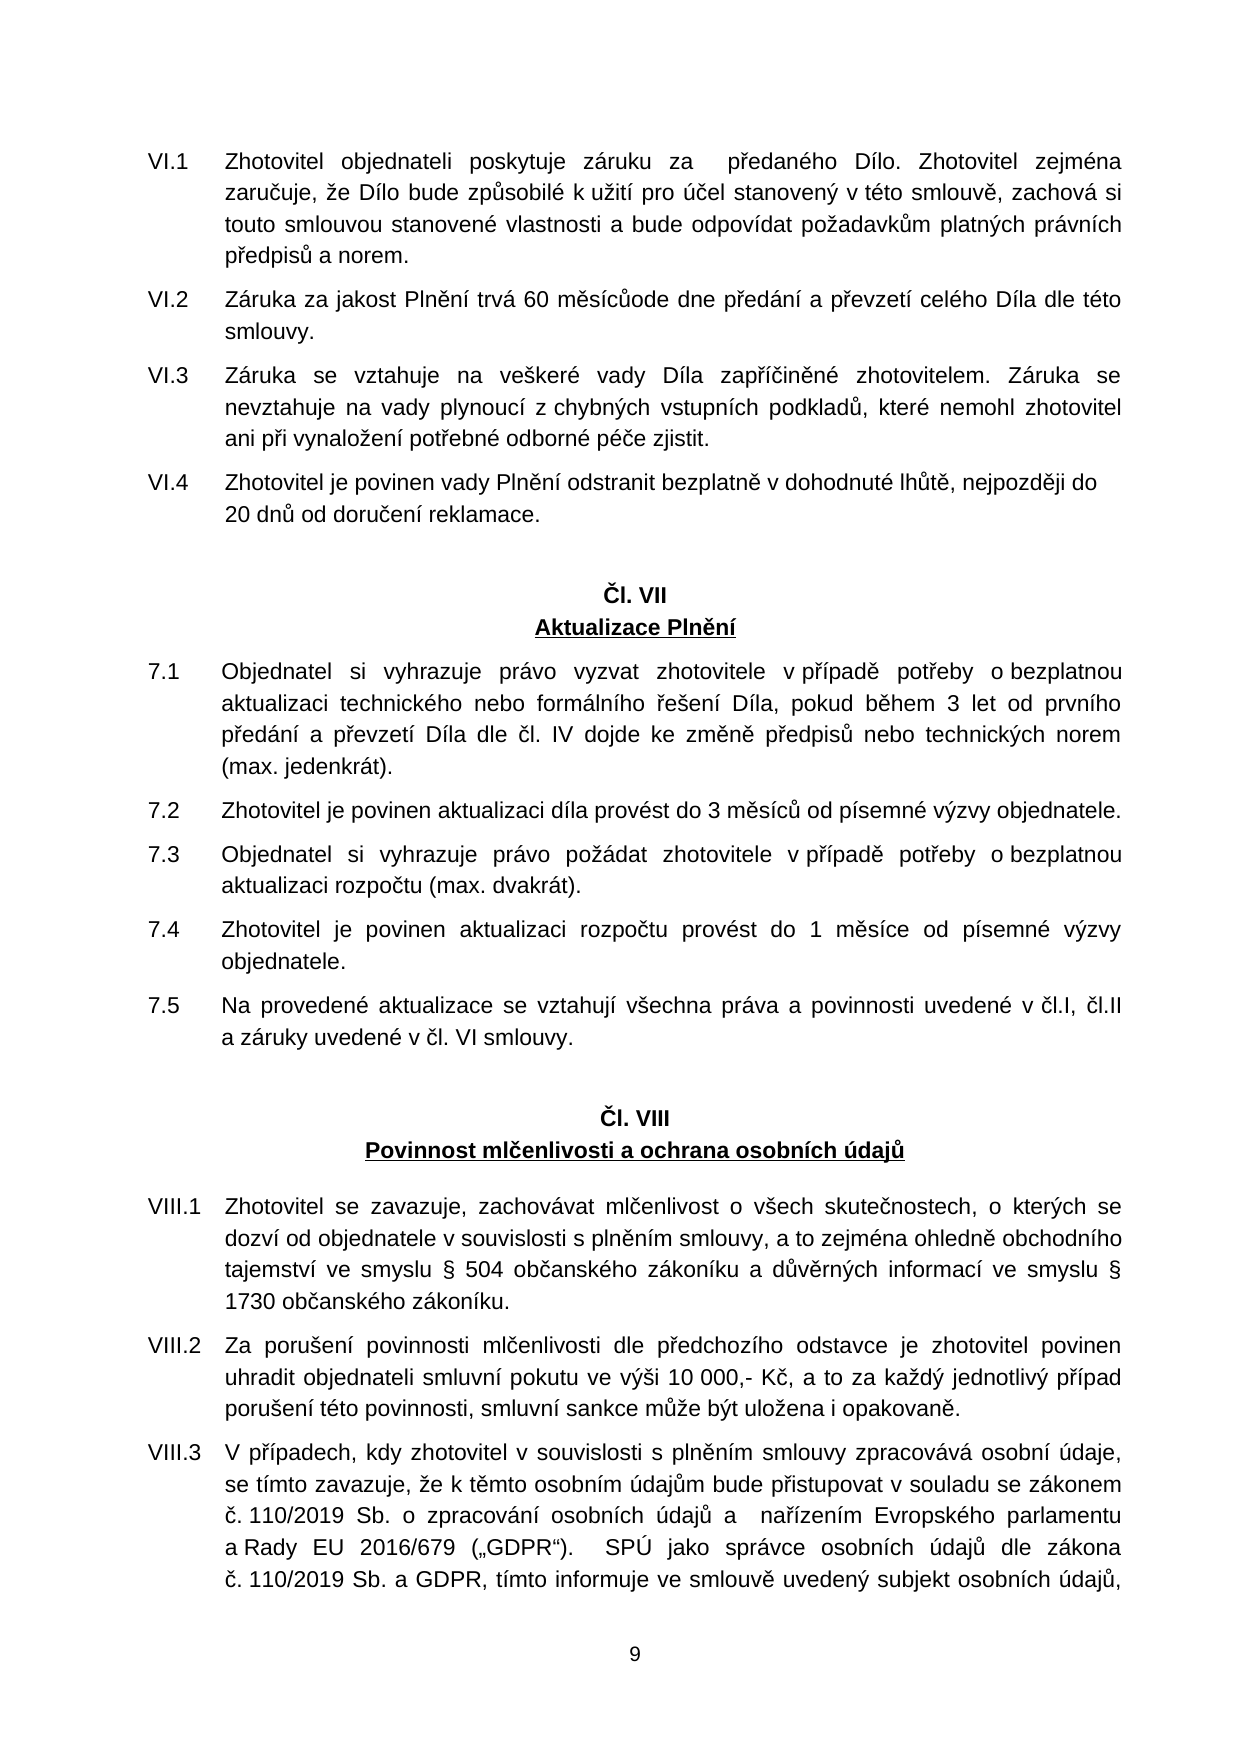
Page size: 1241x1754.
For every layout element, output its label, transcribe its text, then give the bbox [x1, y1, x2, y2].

list Aktualizace Plnění [148, 614, 1122, 640]
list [148, 1439, 1122, 1592]
list Zhotovitel objednateli poskytuje záruku za předaného Dílo. Zhotovitel zejména zaručuje, že Dílo bude způsobilé k užití pro účel stanovený v této smlouvě, zachová si touto smlouvou stanovené vlastnosti a bude odpovídat požadavkům platných právních předpisů a norem. [148, 148, 1122, 269]
list Záruka za jakost Plnění trvá 60 měsícůode dne předání a převzetí celého Díla dle této smlouvy. [148, 286, 1122, 344]
list 7.5 Na provedené aktualizace se vztahují všechna práva a povinnosti uvedené v čl.I, čl.II a záruky uvedené v čl. VI smlouvy. [148, 992, 1122, 1050]
list Za porušení povinnosti mlčenlivosti dle předchozího odstavce je zhotovitel povinen uhradit objednateli smluvní pokutu ve výši 10 000,- Kč, a to za každý jednotlivý případ porušení této povinnosti, smluvní sankce může být uložena i opakovaně. [148, 1332, 1122, 1422]
list Zhotovitel se zavazuje, zachovávat mlčenlivost o všech skutečnostech, o kterých se dozví od objednatele v souvislosti s plněním smlouvy, a to zejména ohledně obchodního tajemství ve smyslu § 504 občanského zákoníku a důvěrných informací ve smyslu § 1730 občanského zákoníku. [148, 1193, 1122, 1314]
text Povinnost mlčenlivosti a ochrana osobních údajů [148, 1105, 1122, 1163]
list 7.2 Zhotovitel je povinen aktualizaci díla provést do 3 měsíců od písemné výzvy objednatele. [148, 797, 1122, 823]
list Zhotovitel je povinen vady Plnění odstranit bezplatně v dohodnuté lhůtě, nejpozději do 20 dnů od doručení reklamace. [148, 469, 1122, 527]
list 7.4 Zhotovitel je povinen aktualizaci rozpočtu provést do 1 měsíce od písemné výzvy objednatele. [148, 916, 1122, 974]
list Záruka se vztahuje na veškeré vady Díla zapříčiněné zhotovitelem. Záruka se nevztahuje na vady plynoucí z chybných vstupních podkladů, které nemohl zhotovitel ani při vynaložení potřebné odborné péče zjistit. [148, 362, 1122, 452]
list 7.3 Objednatel si vyhrazuje právo požádat zhotovitele v případě potřeby o bezplatnou aktualizaci rozpočtu (max. dvakrát). [148, 841, 1122, 899]
list 7.1 Objednatel si vyhrazuje právo vyzvat zhotovitele v případě potřeby o bezplatnou aktualizaci technického nebo formálního řešení Díla, pokud během 3 let od prvního předání a převzetí Díla dle čl. IV dojde ke změně předpisů nebo technických norem (max. jedenkrát). [148, 658, 1122, 779]
